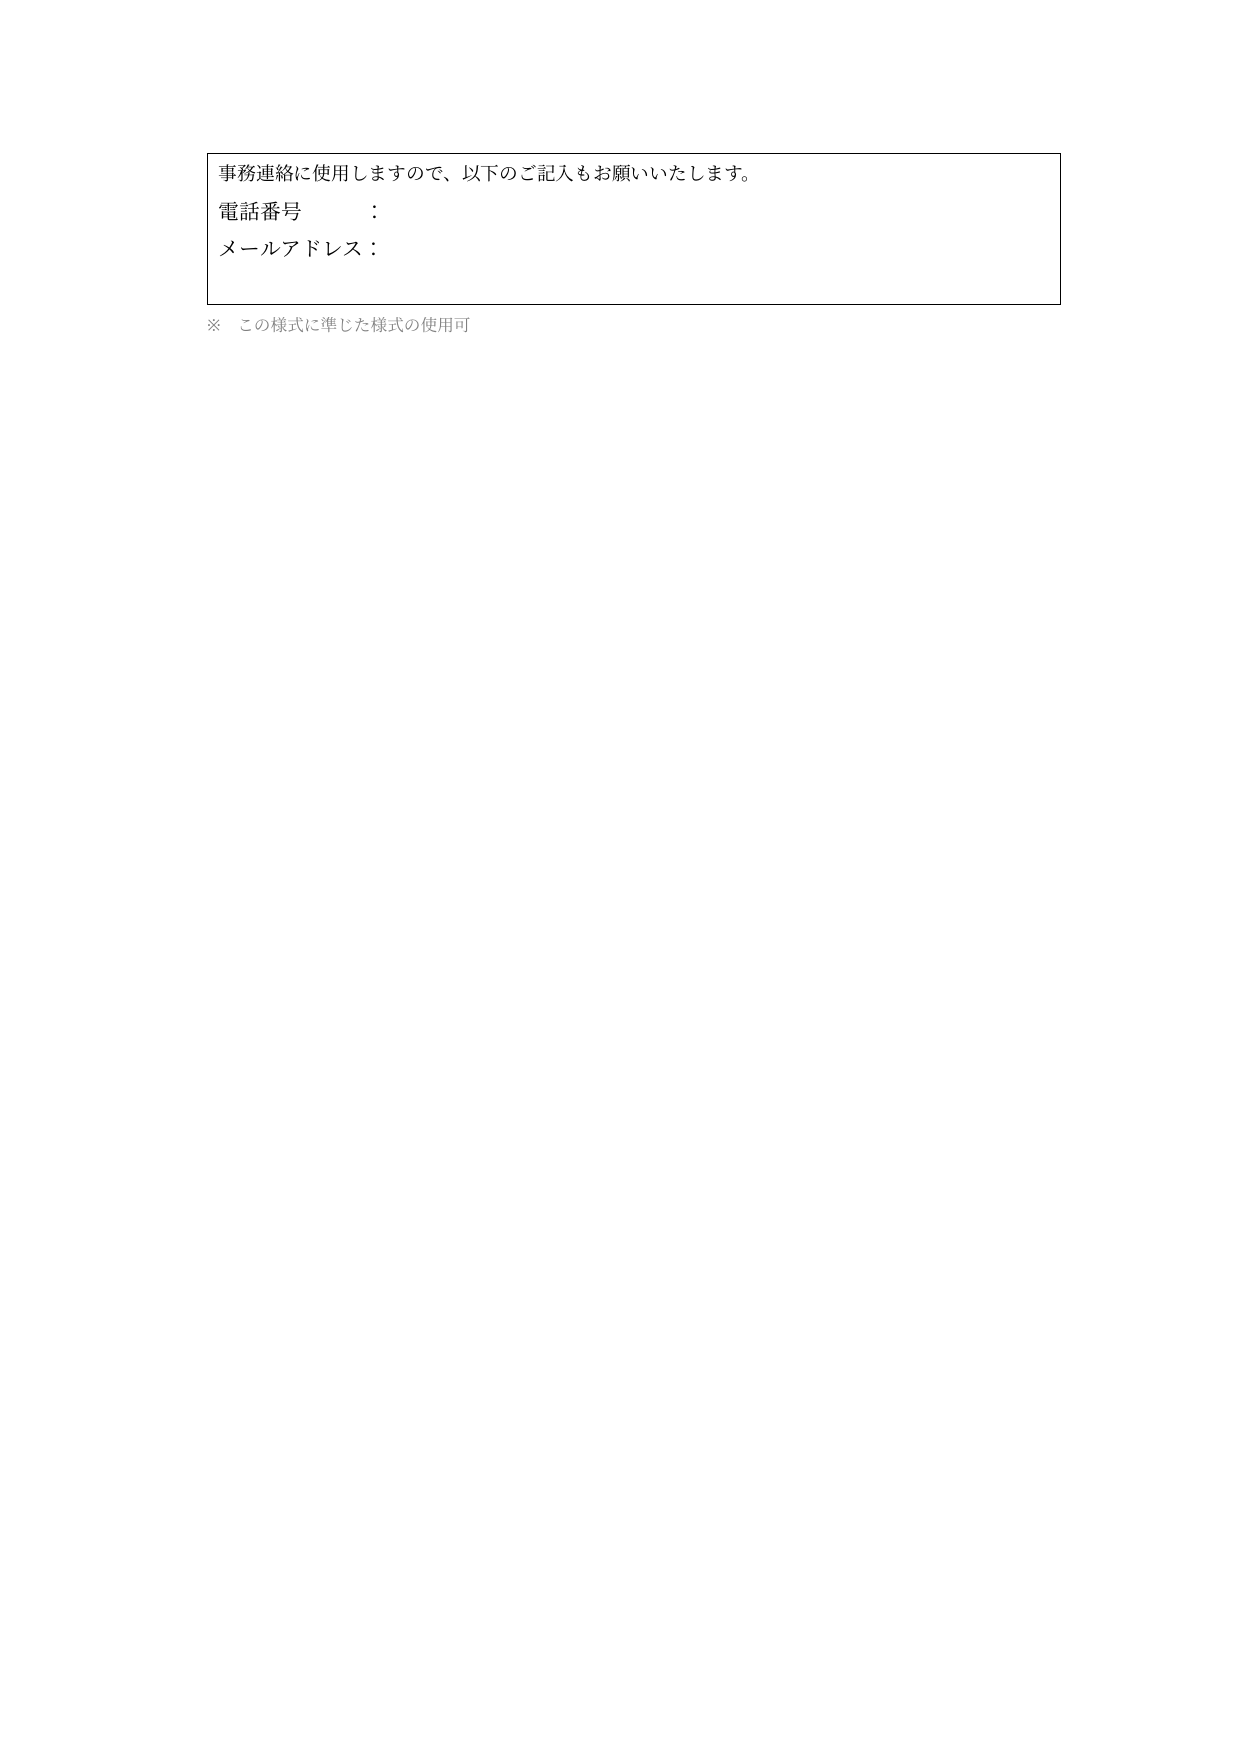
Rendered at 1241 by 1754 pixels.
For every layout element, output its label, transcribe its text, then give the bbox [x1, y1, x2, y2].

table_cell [208, 154, 1060, 304]
text ※ この様式に準じた様式の使用可 [207, 305, 1063, 343]
